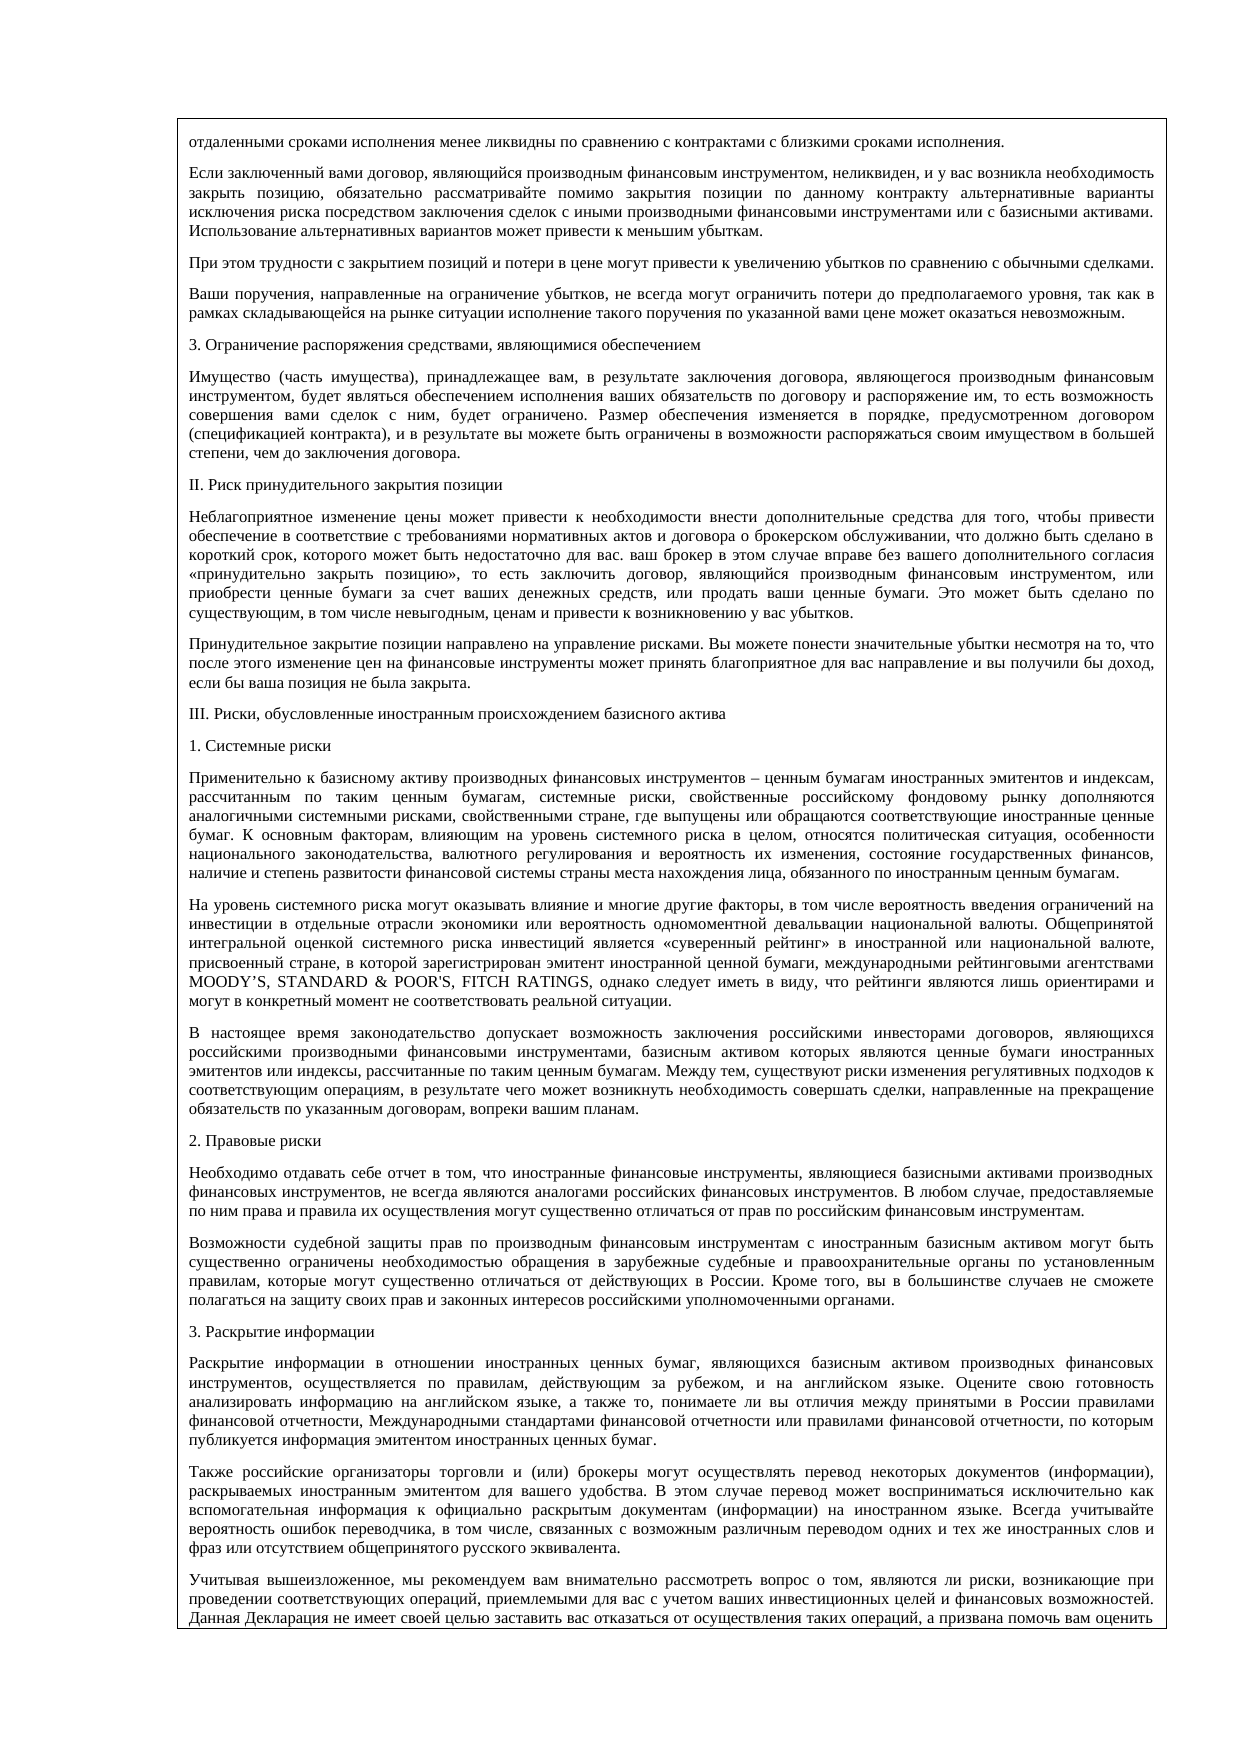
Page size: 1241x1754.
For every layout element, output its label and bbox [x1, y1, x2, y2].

table_header [178, 119, 1166, 1627]
